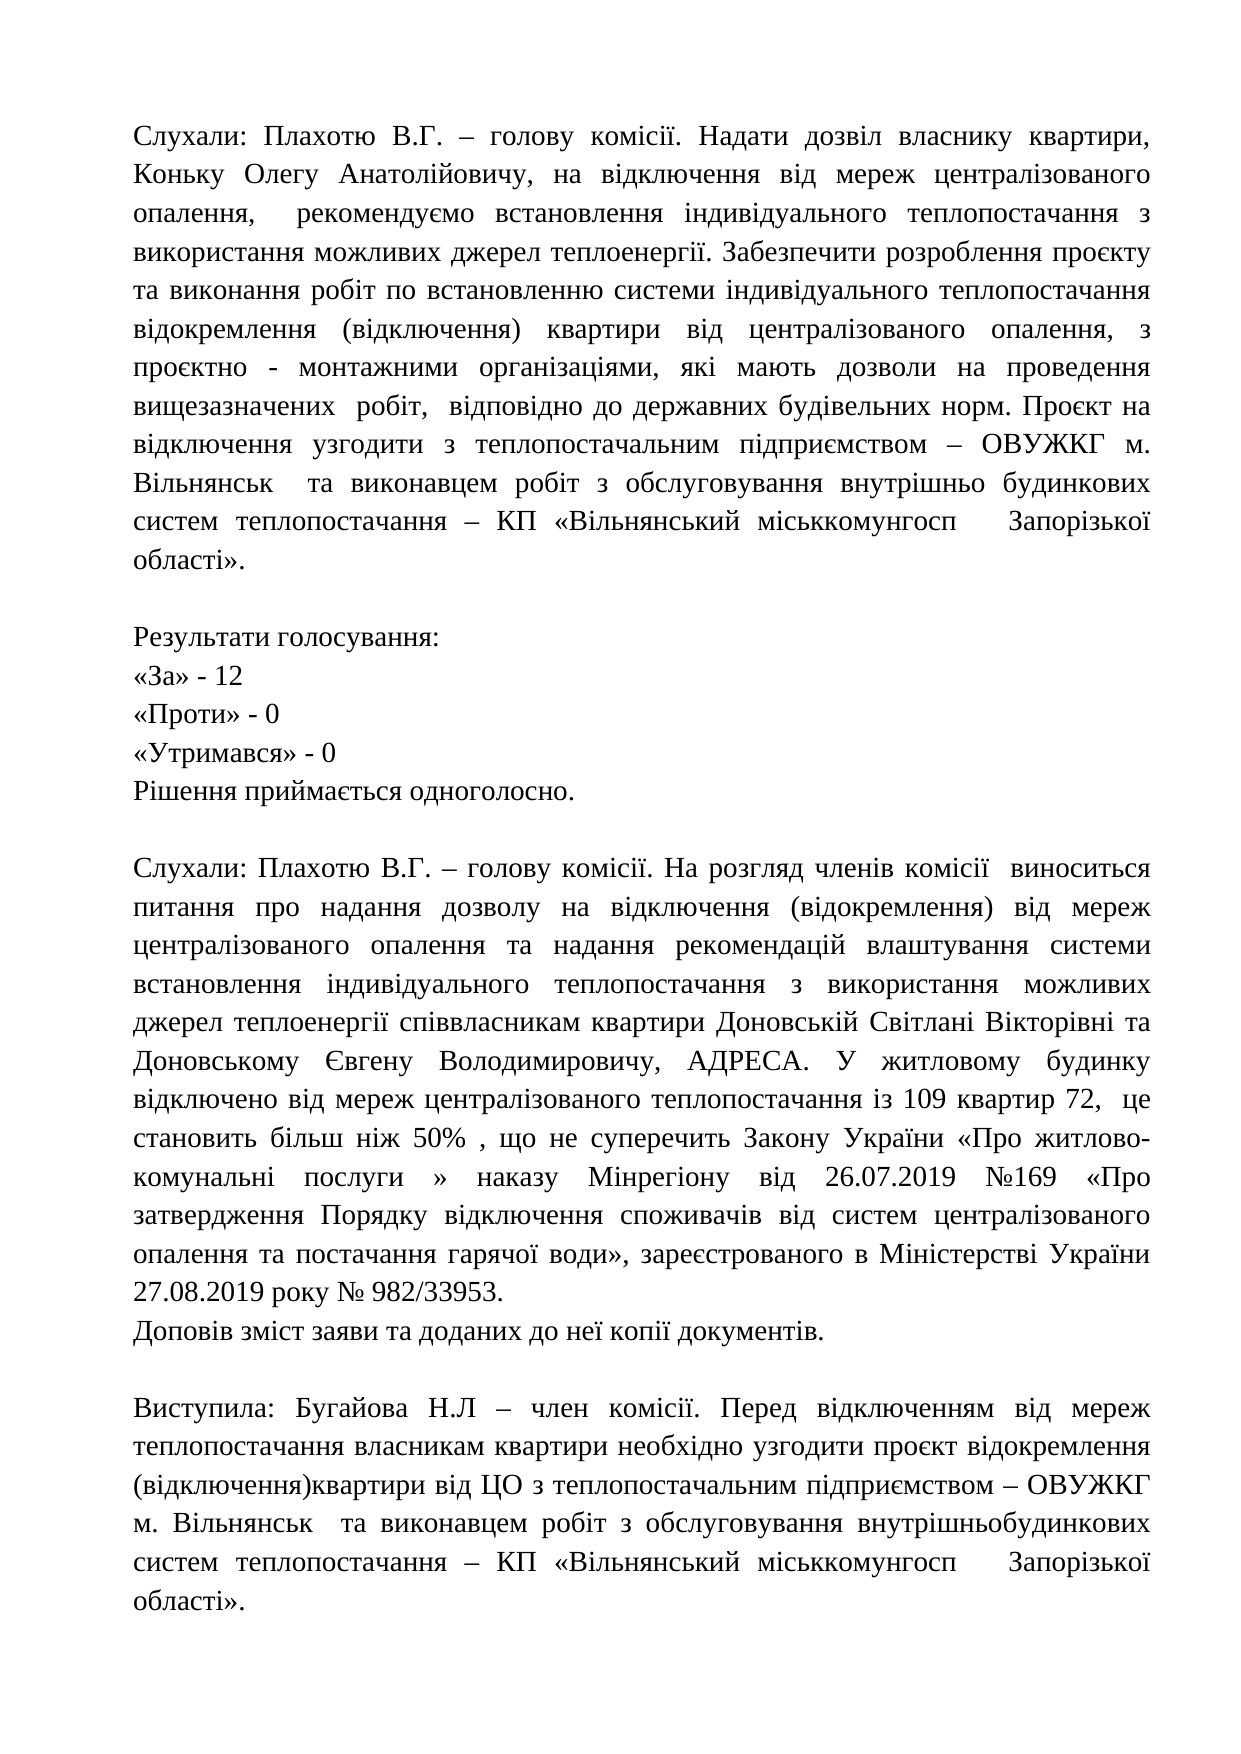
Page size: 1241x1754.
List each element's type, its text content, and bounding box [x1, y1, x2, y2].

list Доповів зміст заяви та доданих до неї копії документів. [133, 1313, 1152, 1346]
list Результати голосування: [133, 619, 1152, 653]
list «Утримався» - 0 [133, 735, 1152, 768]
list «Проти» - 0 [133, 696, 1152, 730]
list Виступила: Бугайова Н.Л – член комісії. Перед відключенням від мереж теплопостачання власникам квартири необхідно узгодити проєкт відокремлення (відключення)квартири від ЦО з теплопостачальним підприємством – ОВУЖКГ м. Вільнянськ та виконавцем робіт з обслуговування внутрішньобудинкових систем теплопостачання – КП «Вільнянський міськкомунгосп Запорізької області». [133, 1390, 1152, 1616]
list Слухали: Плахотю В.Г. – голову комісії. Надати дозвіл власнику квартири, Коньку Олегу Анатолійовичу, на відключення від мереж централізованого опалення, рекомендуємо встановлення індивідуального теплопостачання з використання можливих джерел теплоенергії. Забезпечити розроблення проєкту та виконання робіт по встановленню системи індивідуального теплопостачання відокремлення (відключення) квартири від централізованого опалення, з проєктно - монтажними організаціями, які мають дозволи на проведення вищезазначених робіт, відповідно до державних будівельних норм. Проєкт на відключення узгодити з теплопостачальним підприємством – ОВУЖКГ м. Вільнянськ та виконавцем робіт з обслуговування внутрішньо будинкових систем теплопостачання – КП «Вільнянський міськкомунгосп Запорізької області». [133, 118, 1152, 576]
list «За» - 12 [133, 658, 1152, 691]
list Рішення приймається одноголосно. [133, 773, 1152, 807]
list Слухали: Плахотю В.Г. – голову комісії. На розгляд членів комісії виноситься питання про надання дозволу на відключення (відокремлення) від мереж централізованого опалення та надання рекомендацій влаштування системи встановлення індивідуального теплопостачання з використання можливих джерел теплоенергії співвласникам квартири Доновській Світлані Вікторівні та Доновському Євгену Володимировичу, АДРЕСА. У житловому будинку відключено від мереж централізованого теплопостачання із 109 квартир 72, це становить більш ніж 50% , що не суперечить Закону України «Про житлово-комунальні послуги » наказу Мінрегіону від 26.07.2019 №169 «Про затвердження Порядку відключення споживачів від систем централізованого опалення та постачання гарячої води», зареєстрованого в Міністерстві України 27.08.2019 року № 982/33953. [133, 850, 1152, 1308]
